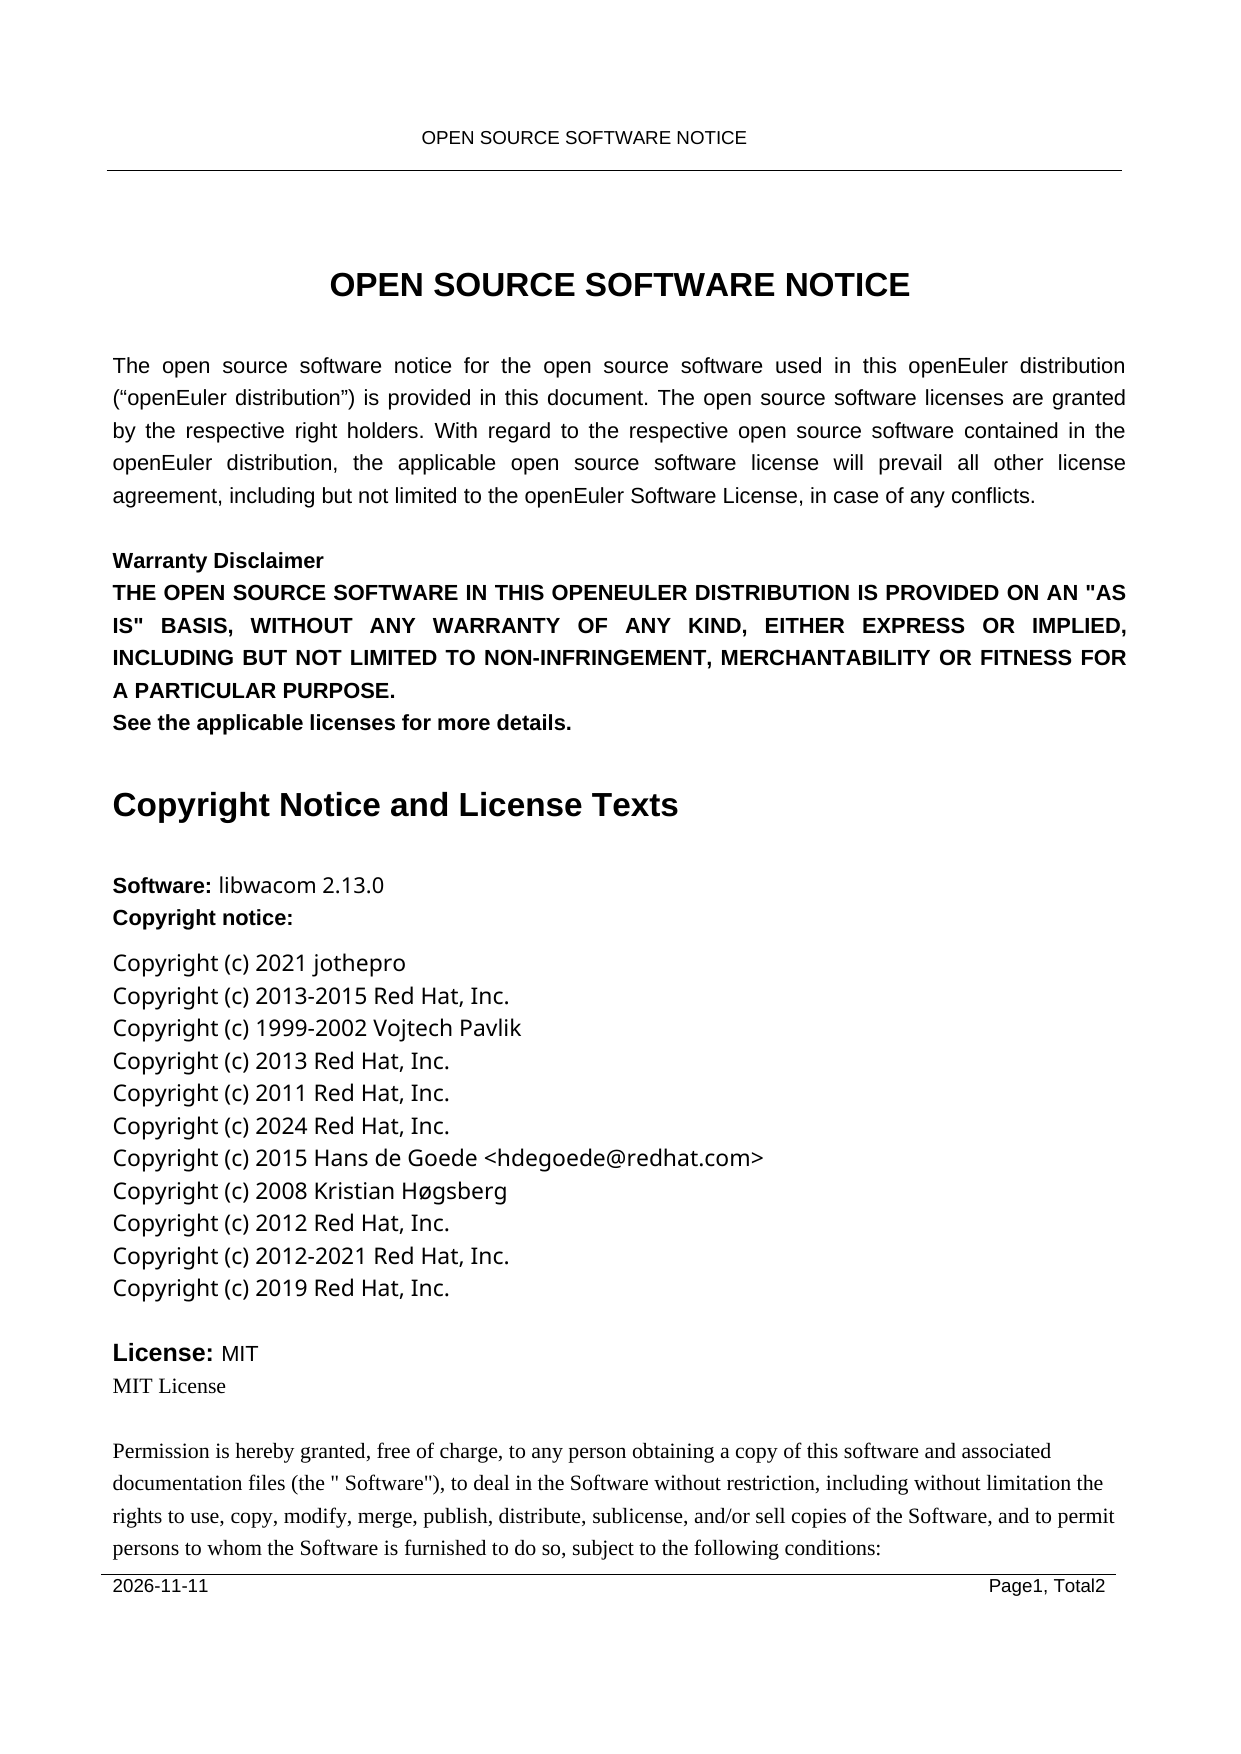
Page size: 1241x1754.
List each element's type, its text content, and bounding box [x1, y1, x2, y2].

text Copyright Notice and License Texts [112, 771, 1128, 836]
text The open source software notice for the open source software used in this openEuler distribution (“openEuler distribution”) is provided in this document. The open source software licenses are granted by the respective right holders. With regard to the respective open source software contained in the openEuler distribution, the applicable open source software license will prevail all other license agreement, including but not limited to the openEuler Software License, in case of any conflicts. [112, 349, 1128, 511]
text THE OPEN SOURCE SOFTWARE IN THIS OPENEULER DISTRIBUTION IS PROVIDED ON AN "AS IS" BASIS, WITHOUT ANY WARRANTY OF ANY KIND, EITHER EXPRESS OR IMPLIED, INCLUDING BUT NOT LIMITED TO NON-INFRINGEMENT, MERCHANTABILITY OR FITNESS FOR A PARTICULAR PURPOSE. See the applicable licenses for more details. [112, 576, 1128, 739]
text License: MIT [112, 1337, 1128, 1369]
text OPEN SOURCE SOFTWARE NOTICE [112, 251, 1128, 316]
title Software: libwacom 2.13.0 [112, 869, 1128, 901]
text Copyright notice: [112, 901, 1128, 934]
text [112, 1369, 1128, 1564]
text Warranty Disclaimer [112, 544, 1128, 576]
text Copyright (c) 2021 jothepro Copyright (c) 2013-2015 Red Hat, Inc. Copyright (c) 1999-2002 Vojtech Pavlik Copyright (c) 2013 Red Hat, Inc. Copyright (c) 2011 Red Hat, Inc. Copyright (c) 2024 Red Hat, Inc. Copyright (c) 2015 Hans de Goede <hdegoede@redhat.com> Copyright (c) 2008 Kristian Høgsberg Copyright (c) 2012 Red Hat, Inc. Copyright (c) 2012-2021 Red Hat, Inc. Copyright (c) 2019 Red Hat, Inc. [112, 947, 1128, 1337]
